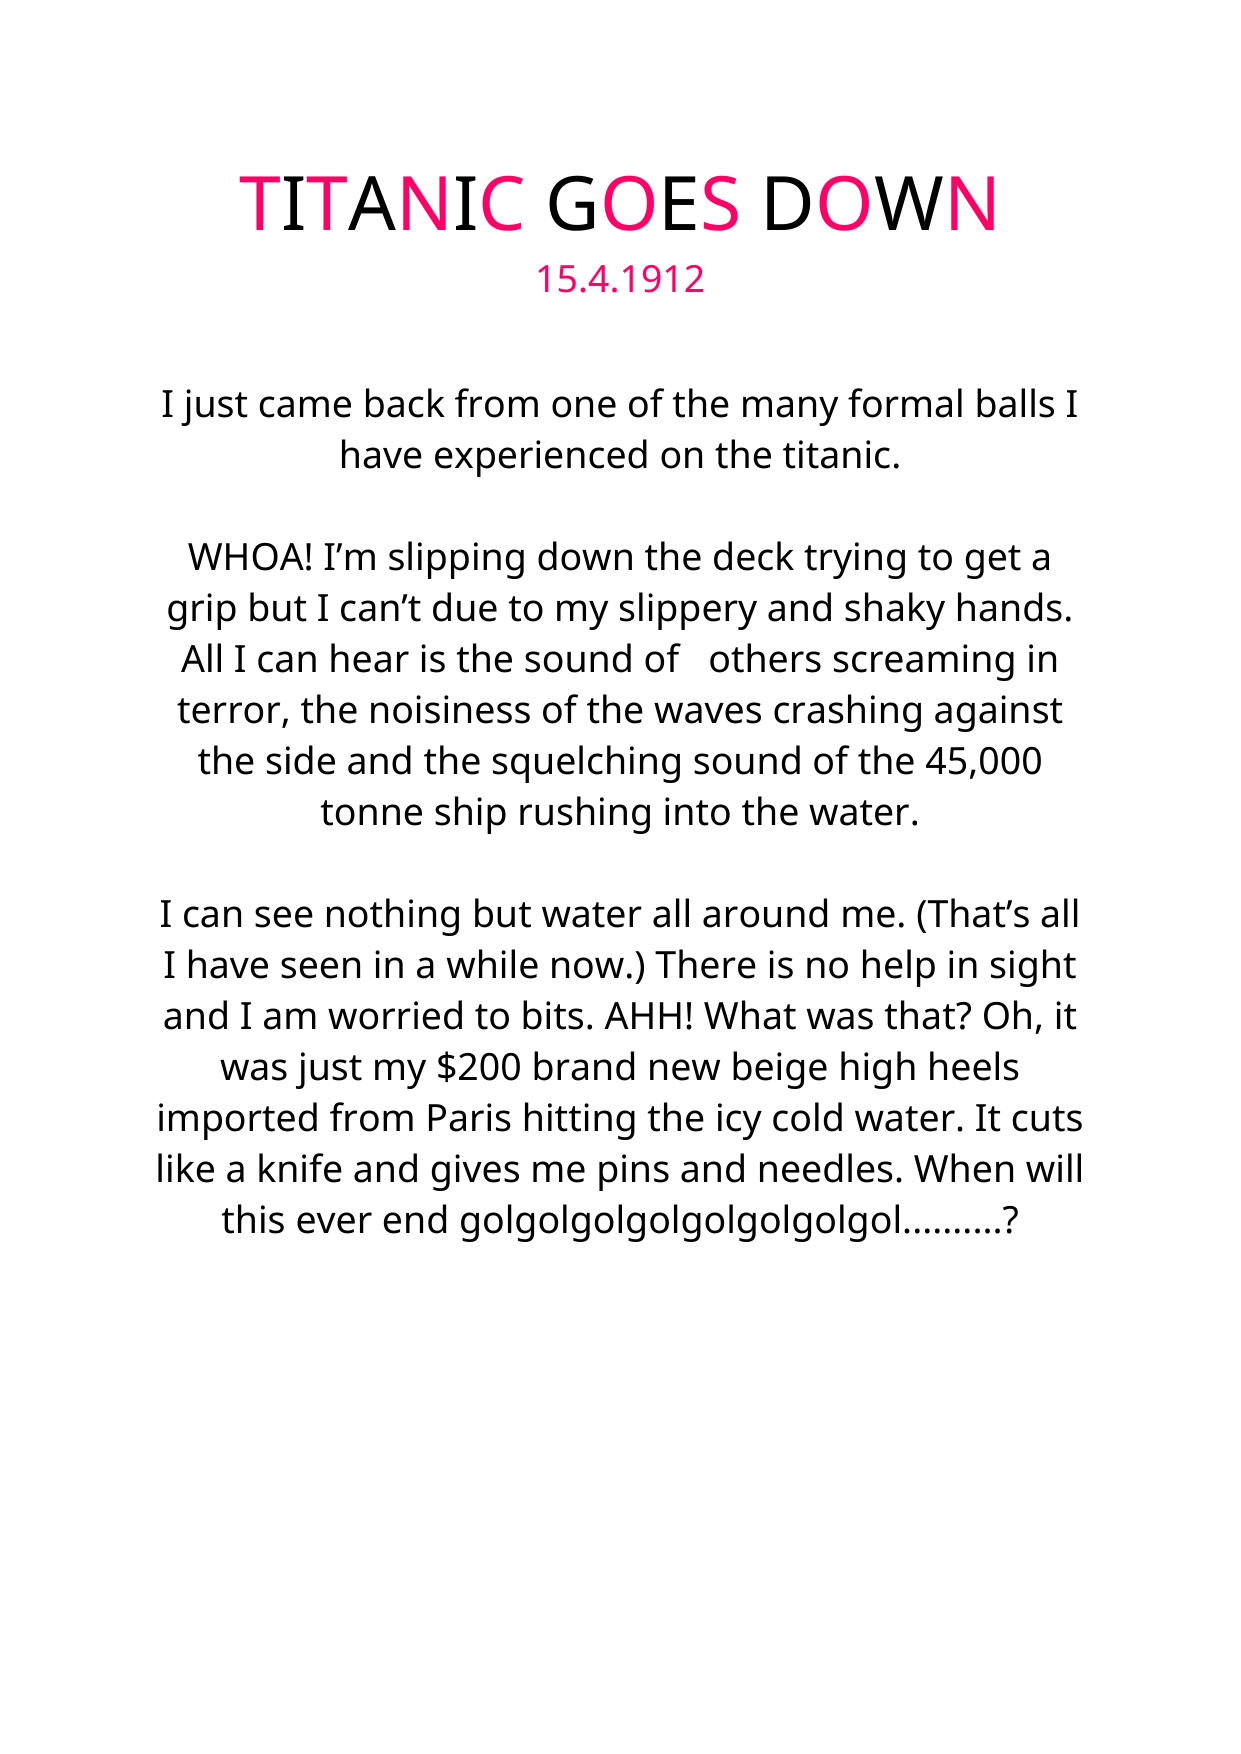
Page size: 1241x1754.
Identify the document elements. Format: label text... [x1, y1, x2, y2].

text TITANIC GOES DOWN [150, 150, 1090, 252]
text WHOA! I’m slipping down the deck trying to get a grip but I can’t due to my slippery and shaky hands. All I can hear is the sound of others screaming in terror, the noisiness of the waves crashing against the side and the squelching sound of the 45,000 tonne ship rushing into the water. [150, 530, 1090, 836]
text I can see nothing but water all around me. (That’s all I have seen in a while now.) There is no help in sight and I am worried to bits. AHH! What was that? Oh, it was just my $200 brand new beige high heels imported from Paris hitting the icy cold water. It cuts like a knife and gives me pins and needles. When will this ever end golgolgolgolgolgolgolgol..........? [150, 887, 1090, 1245]
text 15.4.1912 [150, 252, 1090, 303]
text I just came back from one of the many formal balls I have experienced on the titanic. [150, 377, 1090, 479]
